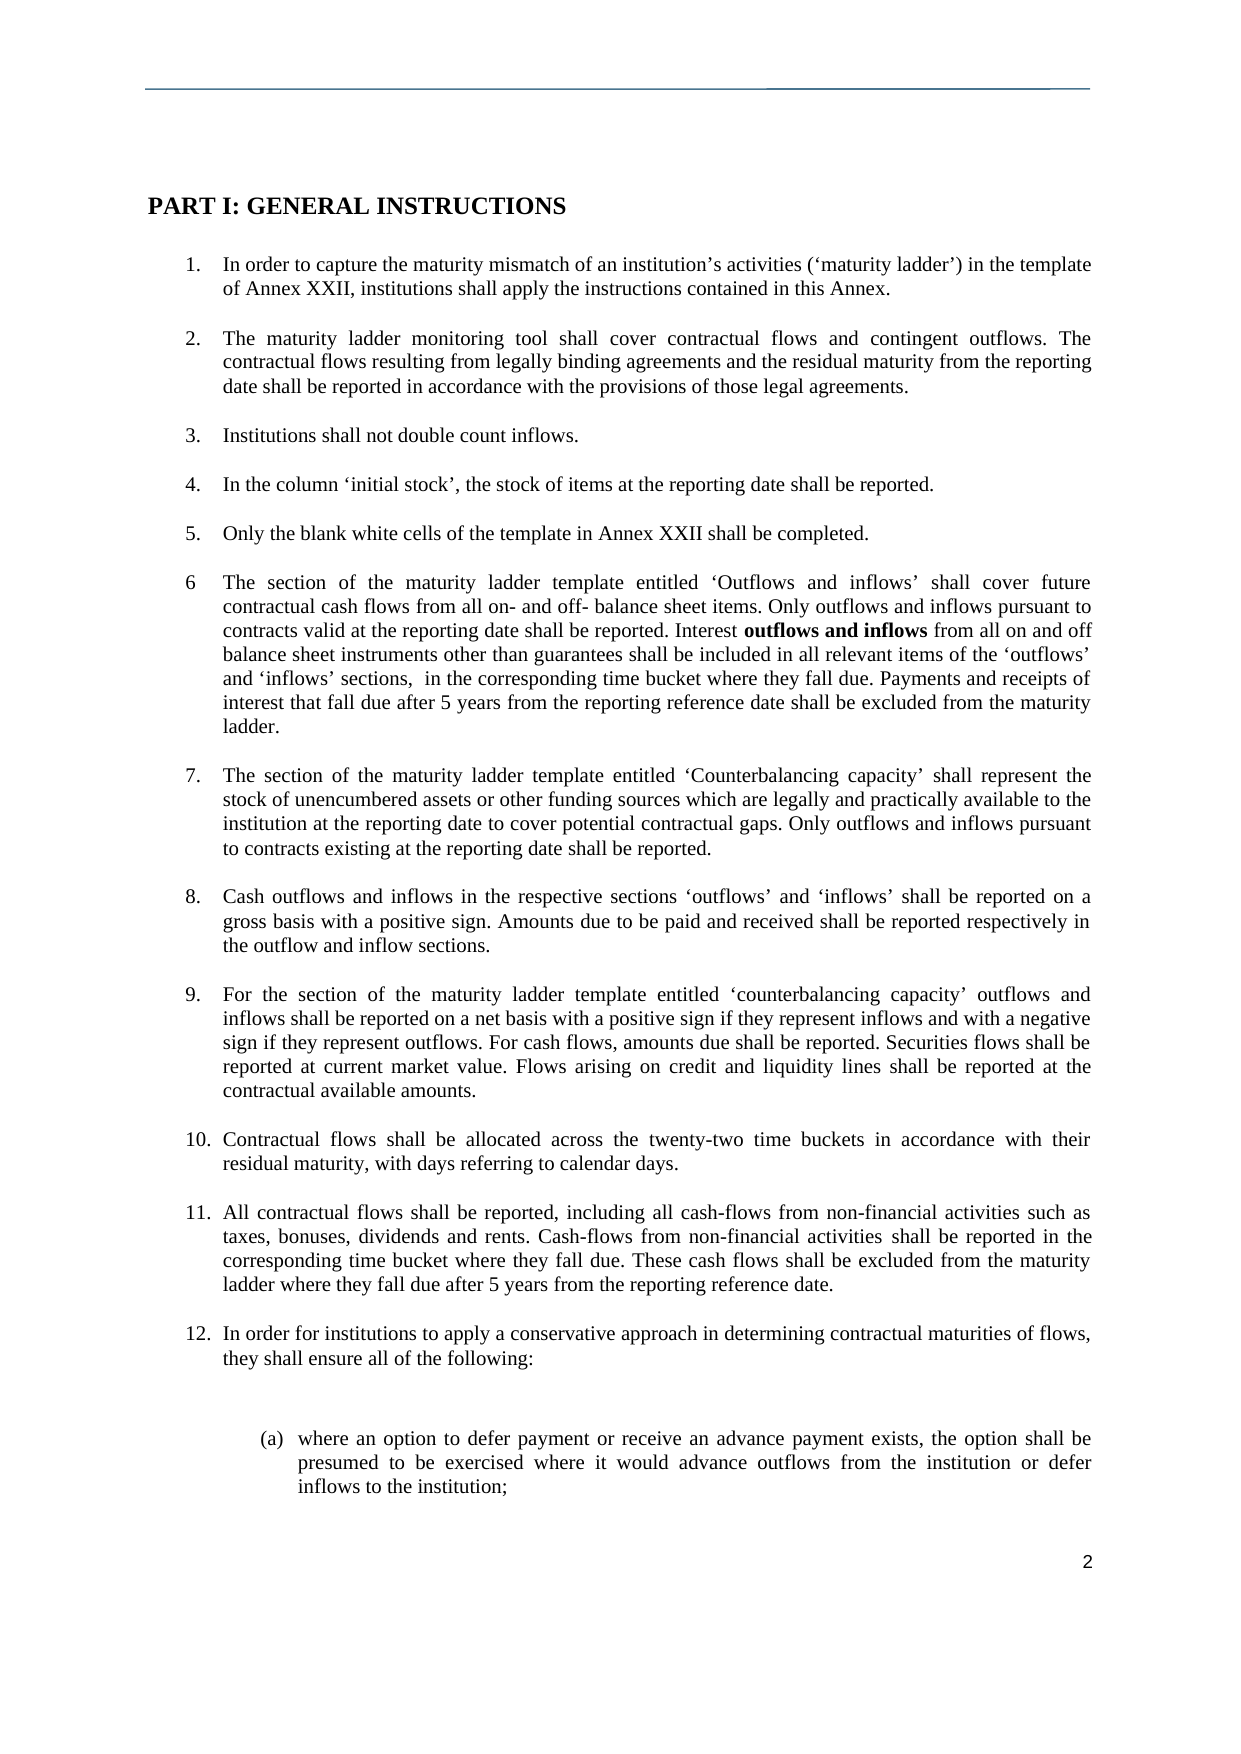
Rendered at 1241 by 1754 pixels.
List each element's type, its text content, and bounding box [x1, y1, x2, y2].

text 8. Cash outflows and inflows in the respective sections ‘outflows’ and ‘inflows’ shall be reported on a gross basis with a positive sign. Amounts due to be paid and received shall be reported respectively in the outflow and inflow sections. [185, 884, 1092, 957]
text 10. Contractual flows shall be allocated across the twenty-two time buckets in accordance with their residual maturity, with days referring to calendar days. [185, 1127, 1092, 1175]
text 11. All contractual flows shall be reported, including all cash-flows from non-financial activities such as taxes, bonuses, dividends and rents. Cash-flows from non-financial activities shall be reported in the corresponding time bucket where they fall due. These cash flows shall be excluded from the maturity ladder where they fall due after 5 years from the reporting reference date. [185, 1200, 1092, 1296]
text (a) where an option to defer payment or receive an advance payment exists, the option shall be presumed to be exercised where it would advance outflows from the institution or defer inflows to the institution; [260, 1426, 1092, 1498]
text 7. The section of the maturity ladder template entitled ‘Counterbalancing capacity’ shall represent the stock of unencumbered assets or other funding sources which are legally and practically available to the institution at the reporting date to cover potential contractual gaps. Only outflows and inflows pursuant to contracts existing at the reporting date shall be reported. [185, 763, 1092, 859]
text PART I: GENERAL INSTRUCTIONS [148, 190, 1092, 221]
text 5. Only the blank white cells of the template in Annex XXII shall be completed. [185, 521, 1092, 545]
text 6 The section of the maturity ladder template entitled ‘Outflows and inflows’ shall cover future contractual cash flows from all on- and off- balance sheet items. Only outflows and inflows pursuant to contracts valid at the reporting date shall be reported. Interest outflows and inflows from all on and off balance sheet instruments other than guarantees shall be included in all relevant items of the ‘outflows’ and ‘inflows’ sections, in the corresponding time bucket where they fall due. Payments and receipts of interest that fall due after 5 years from the reporting reference date shall be excluded from the maturity ladder. [185, 570, 1092, 738]
text 1. In order to capture the maturity mismatch of an institution’s activities (‘maturity ladder’) in the template of Annex XXII, institutions shall apply the instructions contained in this Annex. [185, 252, 1092, 300]
text 3. Institutions shall not double count inflows. [185, 423, 1092, 447]
text 12. In order for institutions to apply a conservative approach in determining contractual maturities of flows, they shall ensure all of the following: [185, 1321, 1092, 1369]
text 2. The maturity ladder monitoring tool shall cover contractual flows and contingent outflows. The contractual flows resulting from legally binding agreements and the residual maturity from the reporting date shall be reported in accordance with the provisions of those legal agreements. [185, 325, 1092, 398]
text 9. For the section of the maturity ladder template entitled ‘counterbalancing capacity’ outflows and inflows shall be reported on a net basis with a positive sign if they represent inflows and with a negative sign if they represent outflows. For cash flows, amounts due shall be reported. Securities flows shall be reported at current market value. Flows arising on credit and liquidity lines shall be reported at the contractual available amounts. [185, 982, 1092, 1102]
text 4. In the column ‘initial stock’, the stock of items at the reporting date shall be reported. [185, 472, 1092, 496]
